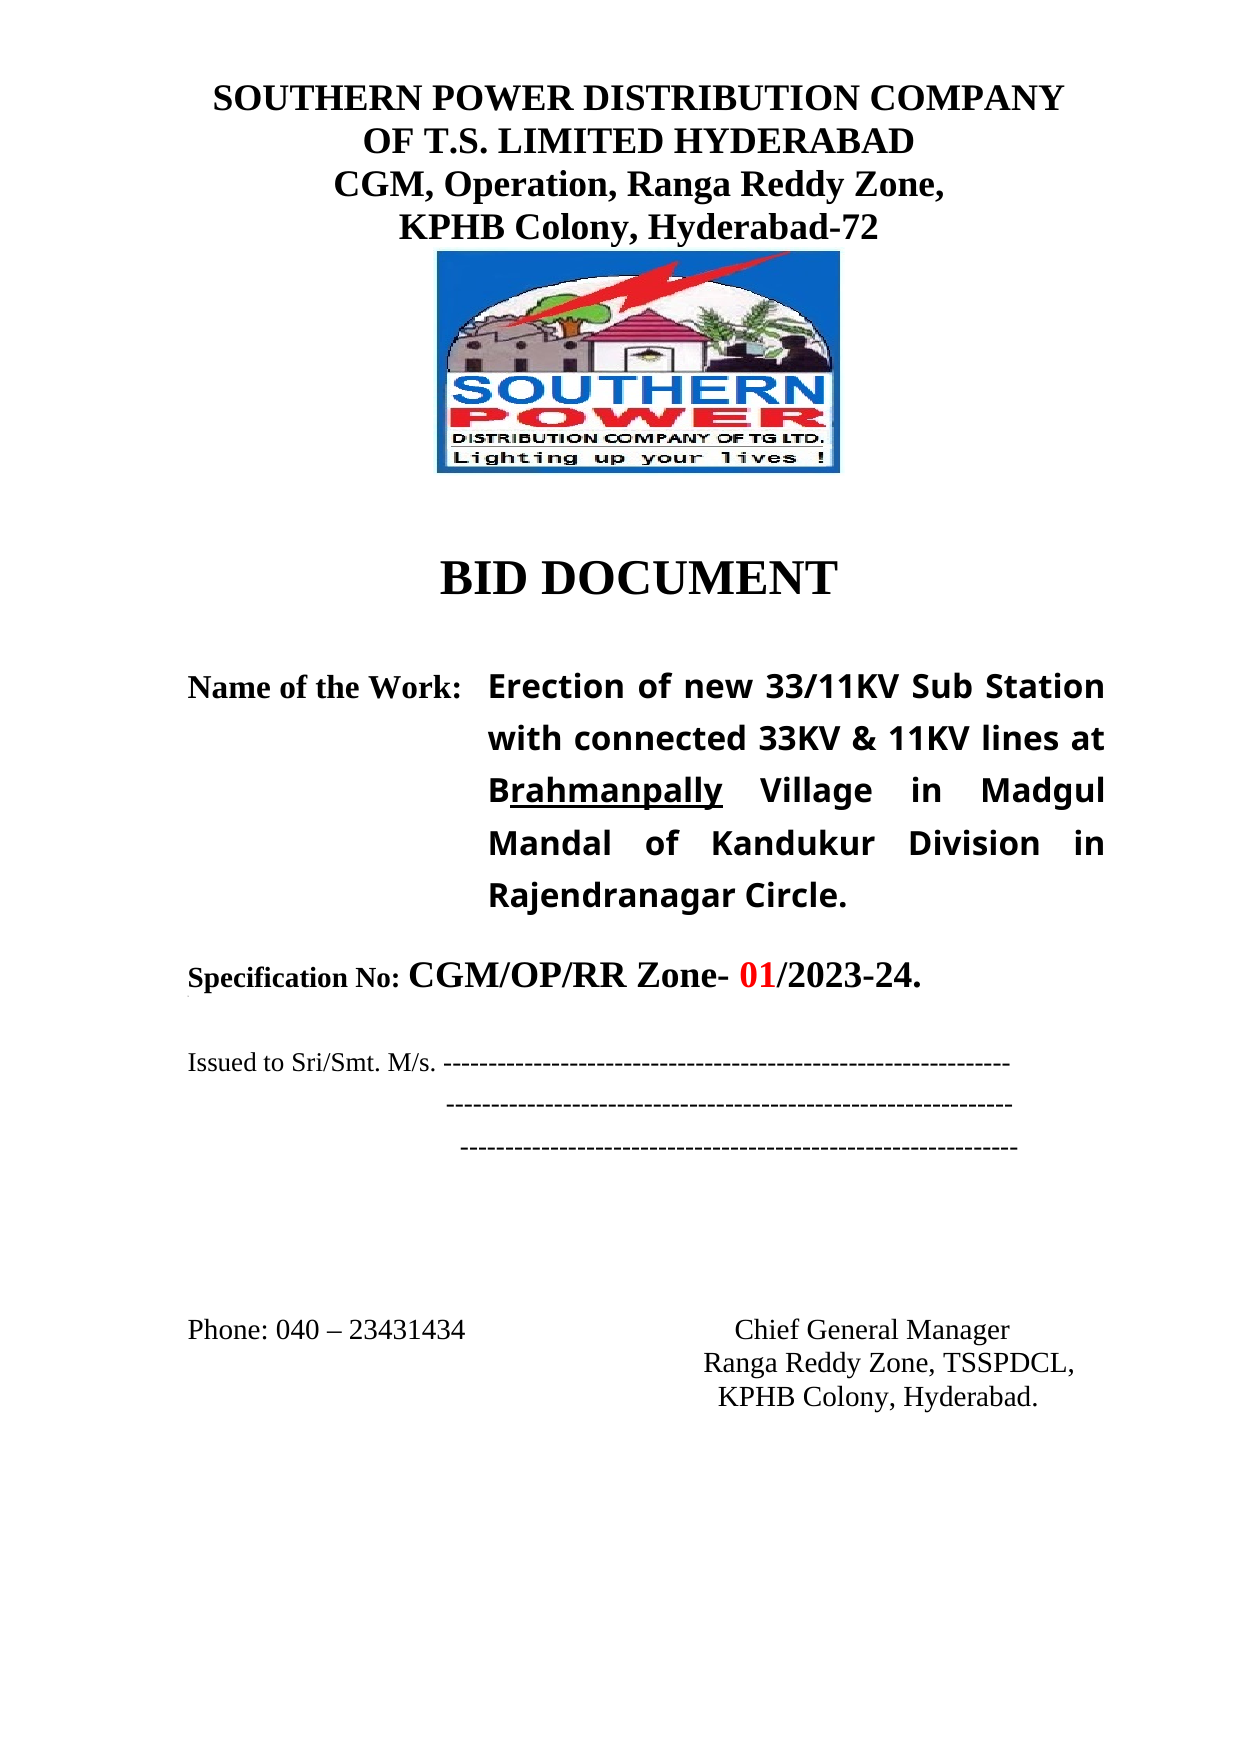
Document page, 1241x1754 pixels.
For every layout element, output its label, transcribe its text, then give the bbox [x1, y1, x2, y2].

text Specification No: CGM/OP/RR Zone- 01/2023-24. [187, 952, 1090, 996]
text Phone: 040 – 23431434 Chief General Manager [187, 1312, 1090, 1345]
text -------------------------------------------------------------- [187, 1130, 1090, 1161]
text Ranga Reddy Zone, TSSPDCL, KPHB Colony, Hyderabad. [187, 1345, 1090, 1412]
text Issued to Sri/Smt. M/s. --------------------------------------------------------------- [187, 1046, 1090, 1077]
text Name of the Work: Erection of new 33/11KV Sub Station with connected 33KV & 11KV lines at Brahmanpally Village in Madgul Mandal of Kandukur Division in Rajendranagar Circle. [187, 663, 1106, 917]
subtitle KPHB Colony, Hyderabad-72 [187, 204, 1090, 247]
subtitle CGM, Operation, Ranga Reddy Zone, [187, 161, 1090, 204]
picture [433, 247, 845, 476]
text --------------------------------------------------------------- [187, 1087, 1090, 1118]
subtitle BID DOCUMENT [187, 548, 1090, 605]
subtitle SOUTHERN POWER DISTRIBUTION COMPANY OF T.S. LIMITED HYDERABAD [187, 75, 1090, 161]
